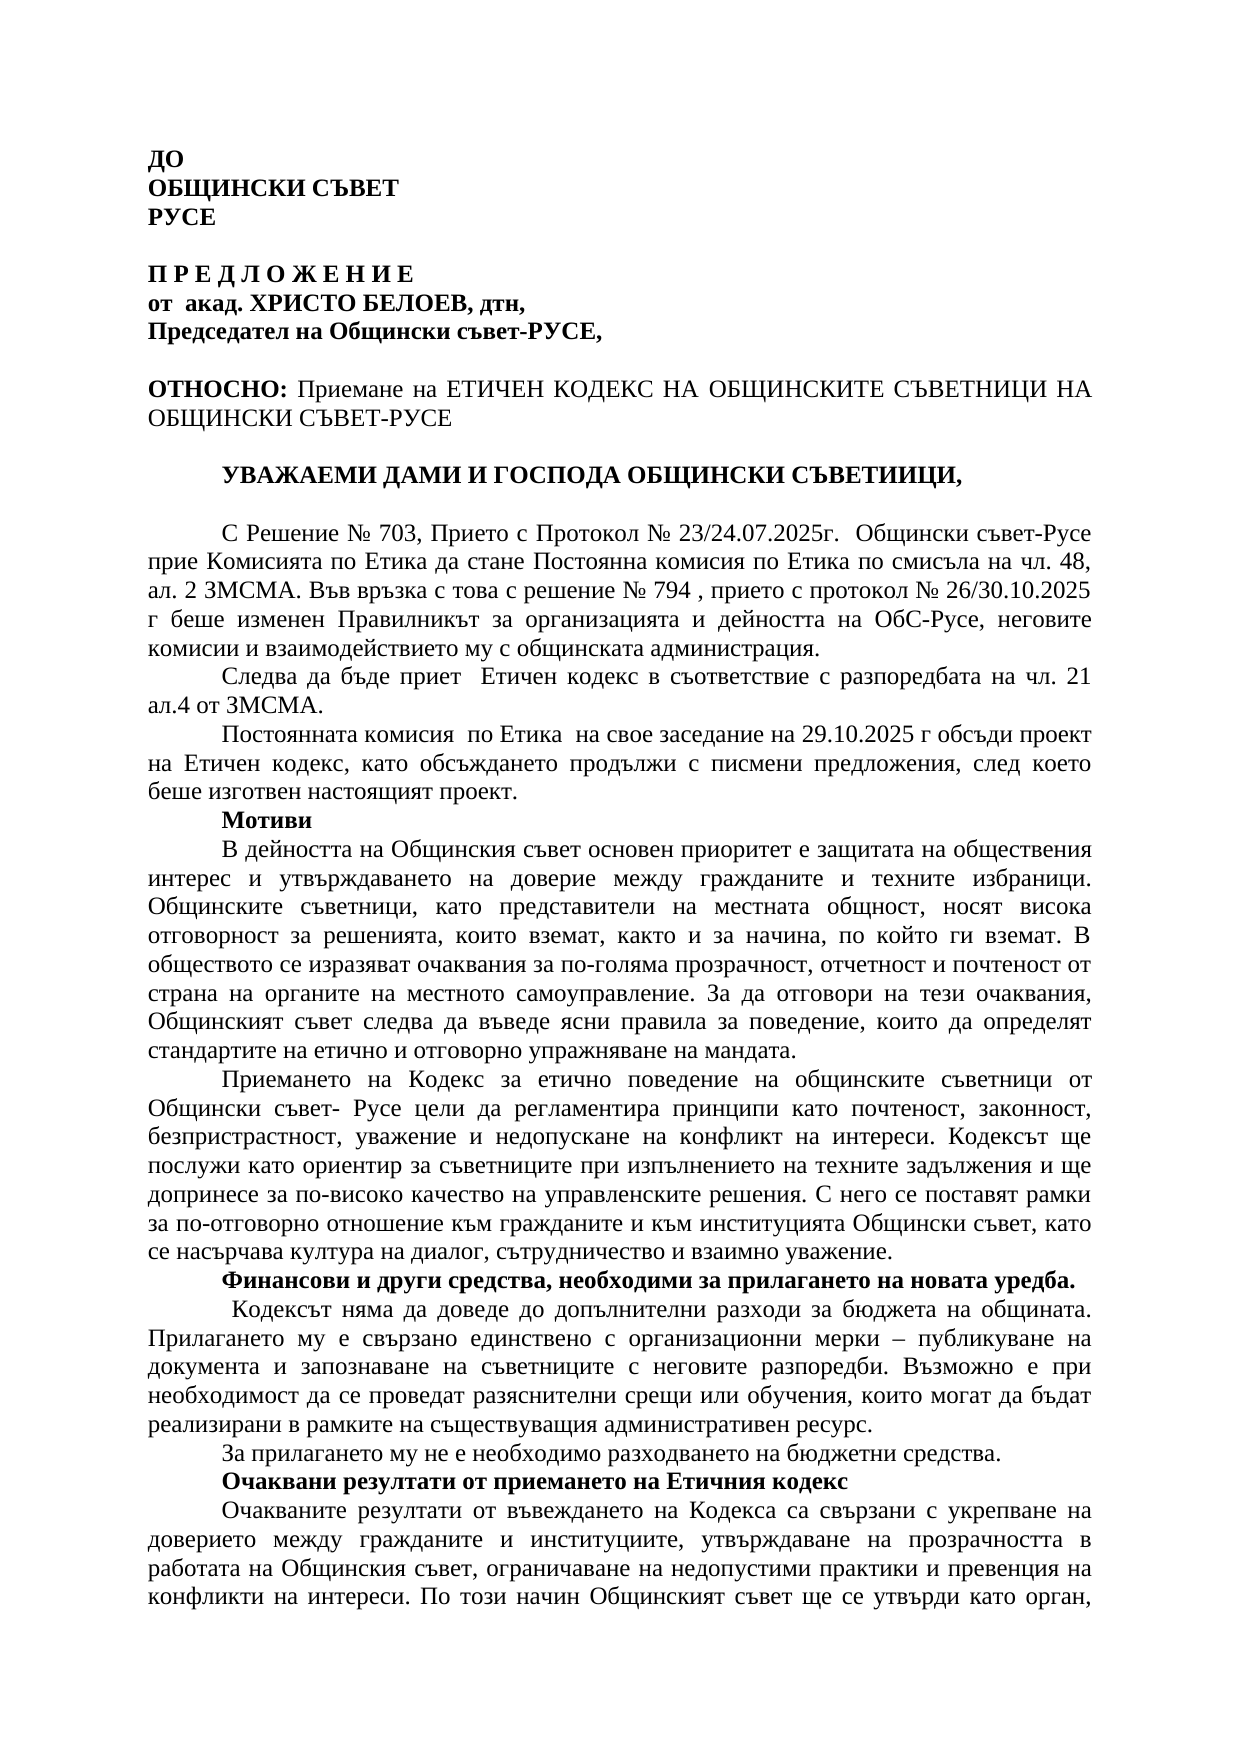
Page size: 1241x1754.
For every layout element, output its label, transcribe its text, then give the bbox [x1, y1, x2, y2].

text ОТНОСНО: Приемане на ЕТИЧЕН КОДЕКС НА ОБЩИНСКИТЕ СЪВЕТНИЦИ НА ОБЩИНСКИ СЪВЕТ-РУСЕ [148, 374, 1093, 431]
text С Решение № 703, Прието с Протокол № 23/24.07.2025г. Общински съвет-Русе прие Комисията по Етика да стане Постоянна комисия по Етика по смисъла на чл. 48, ал. 2 ЗМСМА. Във връзка с това с решение № 794 , прието с протокол № 26/30.10.2025 г беше изменен Правилникът за организацията и дейността на ОбС-Русе, неговите комисии и взаимодействието му с общинската администрация. [148, 518, 1093, 661]
text Кодексът няма да доведе до допълнителни разходи за бюджета на общината. Прилагането му е свързано единствено с организационни мерки – публикуване на документа и запознаване на съветниците с неговите разпоредби. Възможно е при необходимост да се проведат разяснителни срещи или обучения, които могат да бъдат реализирани в рамките на съществуващия административен ресурс. [148, 1294, 1093, 1438]
text ДО [148, 144, 1093, 173]
text За прилагането му не е необходимо разходването на бюджетни средства. [148, 1438, 1093, 1466]
text Мотиви [148, 805, 1093, 834]
text Постоянната комисия по Етика на свое заседание на 29.10.2025 г обсъди проект на Етичен кодекс, като обсъждането продължи с писмени предложения, след което беше изготвен настоящият проект. [148, 719, 1093, 805]
text В дейността на Общинския съвет основен приоритет е защитата на обществения интерес и утвърждаването на доверие между гражданите и техните избраници. Общинските съветници, като представители на местната общност, носят висока отговорност за решенията, които вземат, както и за начина, по който ги вземат. В обществото се изразяват очаквания за по-голяма прозрачност, отчетност и почтеност от страна на органите на местното самоуправление. За да отговори на тези очаквания, Общинският съвет следва да въведе ясни правила за поведение, които да определят стандартите на етично и отговорно упражняване на мандата. [148, 834, 1093, 1064]
text Очаквани резултати от приемането на Етичния кодекс [148, 1466, 1093, 1495]
text от акад. ХРИСТО БЕЛОЕВ, дтн, [148, 288, 1093, 316]
text Следва да бъде приет Етичен кодекс в съответствие с разпоредбата на чл. 21 ал.4 от ЗМСМА. [148, 661, 1093, 719]
text УВАЖАЕМИ ДАМИ И ГОСПОДА ОБЩИНСКИ СЪВЕТИИЦИ, [148, 460, 1093, 489]
text ОБЩИНСКИ СЪВЕТ [148, 173, 1093, 202]
text Председател на Общински съвет-РУСЕ, [148, 316, 1093, 345]
text Финансови и други средства, необходими за прилагането на новата уредба. [148, 1265, 1093, 1294]
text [148, 1495, 1093, 1610]
text Приемането на Кодекс за етично поведение на общинските съветници от Общински съвет- Русе цели да регламентира принципи като почтеност, законност, безпристрастност, уважение и недопускане на конфликт на интереси. Кодексът ще послужи като ориентир за съветниците при изпълнението на техните задължения и ще допринесе за по-високо качество на управленските решения. С него се поставят рамки за по-отговорно отношение към гражданите и към институцията Общински съвет, като се насърчава култура на диалог, сътрудничество и взаимно уважение. [148, 1064, 1093, 1265]
text П Р Е Д Л О Ж Е Н И Е [148, 259, 1093, 288]
text РУСЕ [148, 202, 1093, 231]
